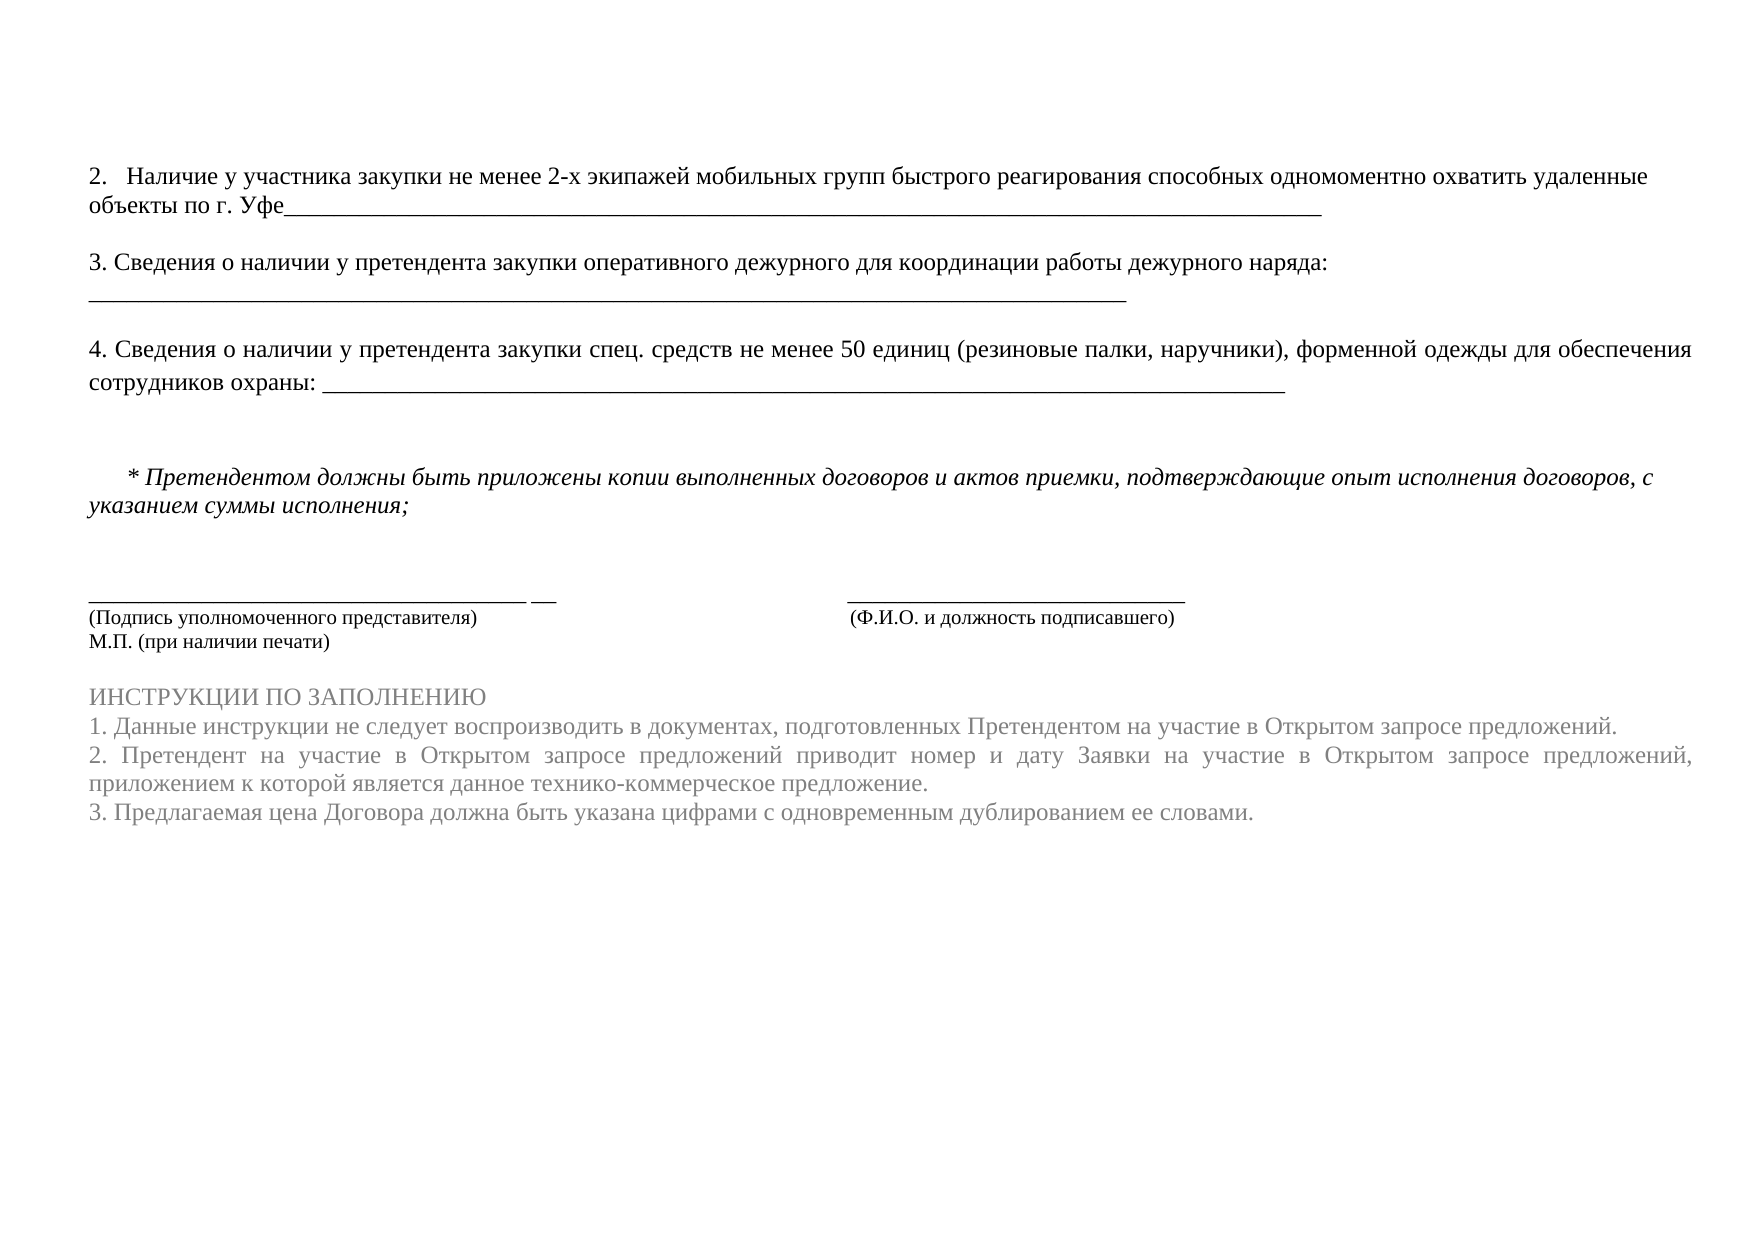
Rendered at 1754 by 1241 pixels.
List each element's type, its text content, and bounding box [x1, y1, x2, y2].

text 3. Сведения о наличии у претендента закупки оперативного дежурного для координации работы дежурного наряда: [89, 247, 1695, 276]
text 2. Наличие у участника закупки не менее 2-х экипажей мобильных групп быстрого реагирования способных одномоментно охватить удаленные объекты по г. Уфе___________________________________________________________________________________ [89, 161, 1713, 219]
text 2. Претендент на участие в Открытом запросе предложений приводит номер и дату Заявки на участие в Открытом запросе предложений, приложением к которой является данное технико-коммерческое предложение. [89, 740, 1695, 797]
text ___________________________________________________________________________________ [89, 276, 1695, 305]
text М.П. (при наличии печати) [89, 629, 1695, 653]
text 4. Сведения о наличии у претендента закупки спец. средств не менее 50 единиц (резиновые палки, наручники), форменной одежды для обеспечения сотрудников охраны: _____________________________________________________________________________ [89, 334, 1695, 396]
text (Подпись уполномоченного представителя) (Ф.И.О. и должность подписавшего) [89, 605, 1695, 629]
text 3. Предлагаемая цена Договора должна быть указана цифрами с одновременным дублированием ее словами. [89, 797, 1695, 826]
text * Претендентом должны быть приложены копии выполненных договоров и актов приемки, подтверждающие опыт исполнения договоров, с указанием суммы исполнения; [89, 462, 1695, 519]
text ИНСТРУКЦИИ ПО ЗАПОЛНЕНИЮ [89, 682, 1695, 711]
text ___________________________________ __ ___________________________ [89, 577, 1695, 605]
text 1. Данные инструкции не следует воспроизводить в документах, подготовленных Претендентом на участие в Открытом запросе предложений. [89, 711, 1695, 740]
